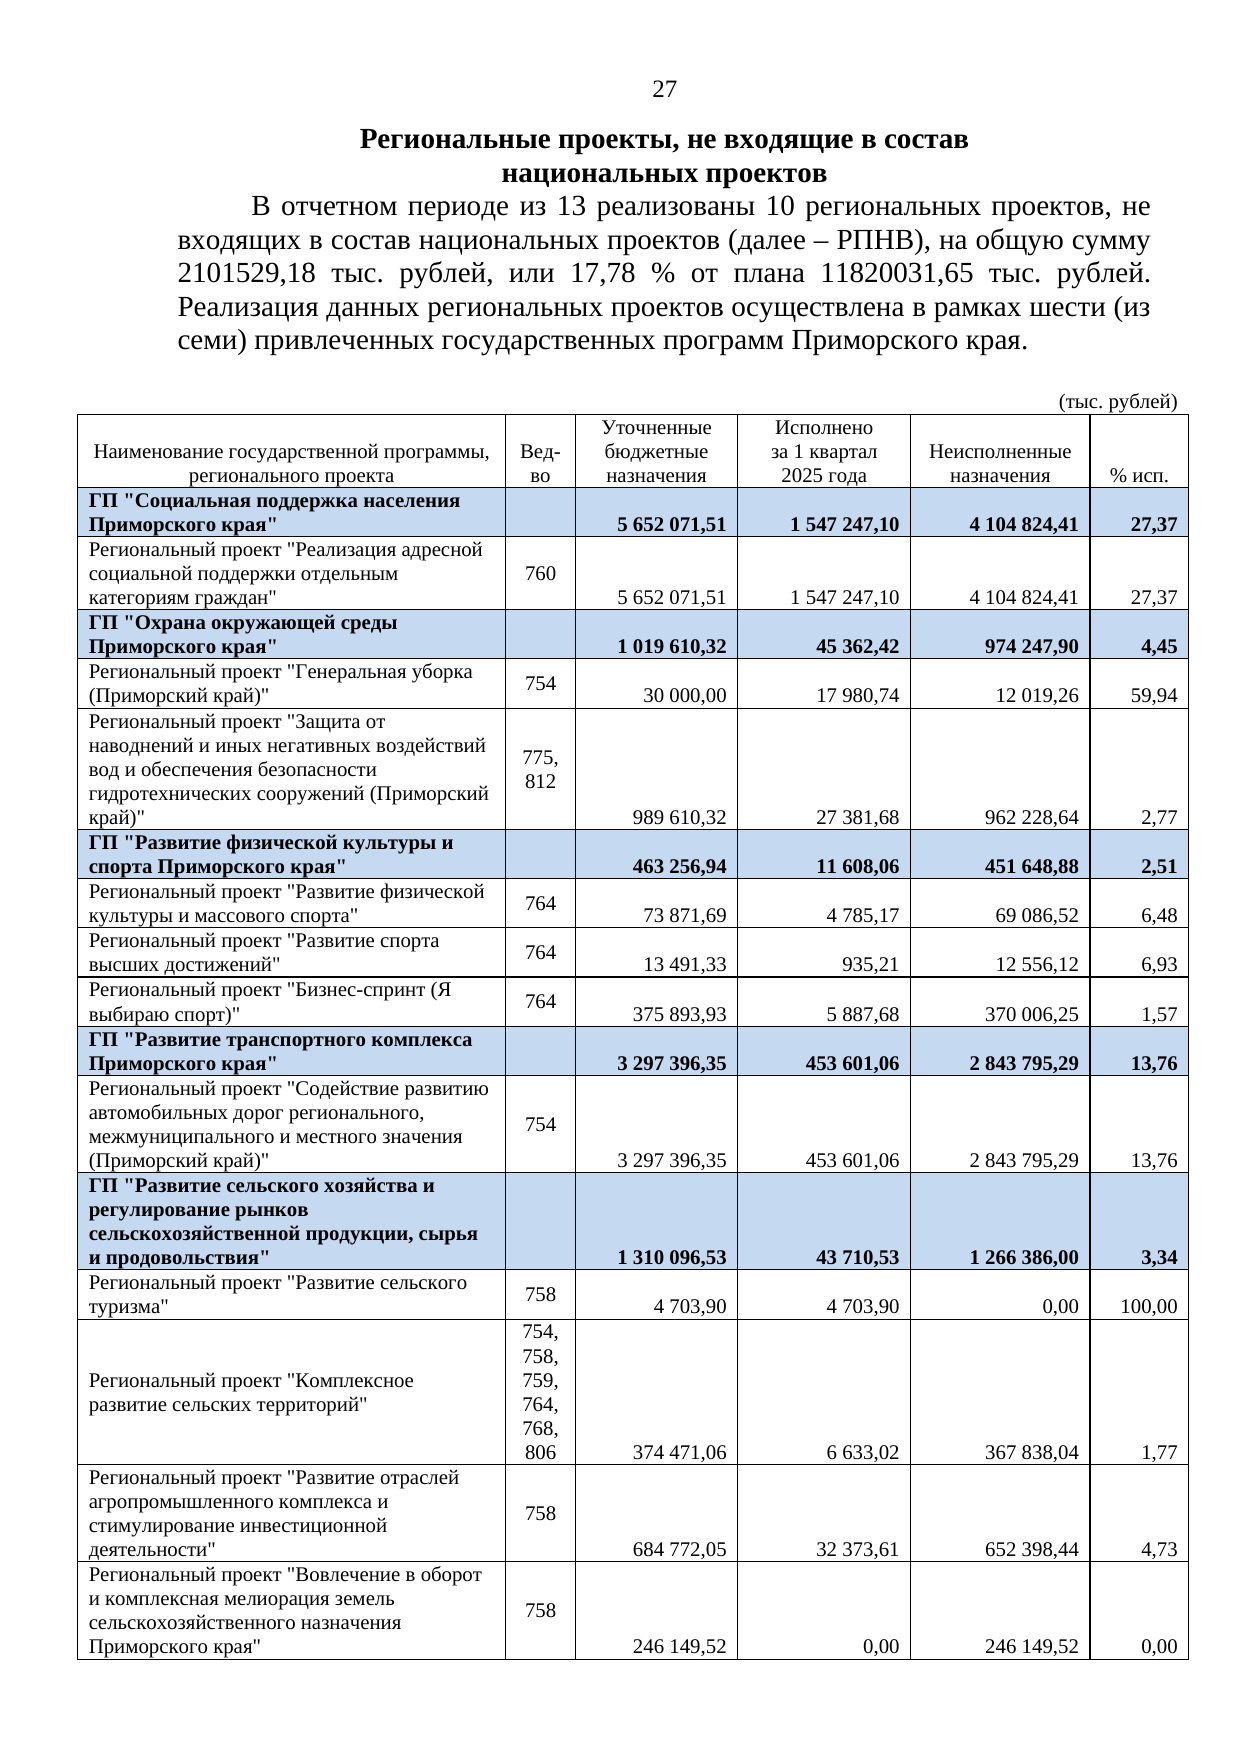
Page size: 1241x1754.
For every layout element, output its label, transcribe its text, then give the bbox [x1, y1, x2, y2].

table_cell 1 266 386,00 [911, 1173, 1089, 1269]
table_cell 11 608,06 [738, 830, 910, 878]
table_cell 370 006,25 [911, 978, 1089, 1026]
table_cell 760 [506, 537, 575, 609]
table_cell Региональный проект "Развитие отраслей агропромышленного комплекса и стимулирование инвестиционной деятельности" [78, 1465, 505, 1561]
table_cell Вед-во [506, 415, 575, 487]
table_cell 13 491,33 [576, 928, 737, 976]
table_cell 4 785,17 [738, 879, 910, 927]
table_cell 451 648,88 [911, 830, 1089, 878]
table_cell 1,77 [1091, 1320, 1188, 1464]
table_cell [506, 488, 575, 536]
table_cell ГП "Развитие физической культуры и спорта Приморского края" [78, 830, 505, 878]
text Региональные проекты, не входящие в состав [177, 121, 1152, 155]
table_cell 2,77 [1091, 709, 1188, 829]
table_cell 962 228,64 [911, 709, 1089, 829]
text В отчетном периоде из 13 реализованы 10 региональных проектов, не входящих в состав национальных проектов (далее – РПНВ), на общую сумму 2101529,18 тыс. рублей, или 17,78 % от плана 11820031,65 тыс. рублей. Реализация данных региональных проектов осуществлена в рамках шести (из семи) привлеченных государственных программ Приморского края. [177, 188, 1152, 356]
table_cell ГП "Охрана окружающей среды Приморского края" [78, 610, 505, 658]
table_cell 6 633,02 [738, 1320, 910, 1464]
table_cell 453 601,06 [738, 1027, 910, 1075]
table_cell 4 104 824,41 [911, 537, 1089, 609]
table_cell 764 [506, 928, 575, 976]
table_cell 13,76 [1091, 1076, 1188, 1172]
table_cell 100,00 [1091, 1270, 1188, 1318]
table_cell Наименование государственной программы, регионального проекта [78, 415, 505, 487]
table_cell [506, 1173, 575, 1269]
table_cell Региональный проект "Развитие физической культуры и массового спорта" [78, 879, 505, 927]
table_cell 27 381,68 [738, 709, 910, 829]
table_header (тыс. рублей) [77, 390, 1189, 413]
table_cell [506, 610, 575, 658]
table_cell [506, 1027, 575, 1075]
table_cell 5 652 071,51 [576, 488, 737, 536]
table_cell 17 980,74 [738, 659, 910, 707]
table_cell 3 297 396,35 [576, 1027, 737, 1075]
table_cell 754 [506, 1076, 575, 1172]
table_cell 0,00 [911, 1270, 1089, 1318]
table_cell Региональный проект "Содействие развитию автомобильных дорог регионального, межмуниципального и местного значения (Приморский край)" [78, 1076, 505, 1172]
table_cell 5 887,68 [738, 978, 910, 1026]
table_cell 30 000,00 [576, 659, 737, 707]
table_cell 4,45 [1091, 610, 1188, 658]
table_cell 73 871,69 [576, 879, 737, 927]
table_cell Региональный проект "Генеральная уборка (Приморский край)" [78, 659, 505, 707]
table_cell 4 104 824,41 [911, 488, 1089, 536]
table_cell 27,37 [1091, 537, 1188, 609]
table_cell 32 373,61 [738, 1465, 910, 1561]
table_cell 1 547 247,10 [738, 537, 910, 609]
table_cell 684 772,05 [576, 1465, 737, 1561]
table_cell 12 556,12 [911, 928, 1089, 976]
table_cell 974 247,90 [911, 610, 1089, 658]
table_cell 3,34 [1091, 1173, 1188, 1269]
table_cell Региональный проект "Бизнес-спринт (Я выбираю спорт)" [78, 978, 505, 1026]
table_cell 754 [506, 659, 575, 707]
table_cell 4 703,90 [738, 1270, 910, 1318]
table_cell 758 [506, 1562, 575, 1658]
table_cell 754, 758, 759, 764, 768, 806 [506, 1320, 575, 1464]
table_cell 775, 812 [506, 709, 575, 829]
table_cell 69 086,52 [911, 879, 1089, 927]
table_cell 246 149,52 [576, 1562, 737, 1658]
table_cell 246 149,52 [911, 1562, 1089, 1658]
table_cell ГП "Социальная поддержка населения Приморского края" [78, 488, 505, 536]
table_cell 2 843 795,29 [911, 1076, 1089, 1172]
table_cell 0,00 [1091, 1562, 1188, 1658]
table_cell Исполнено за 1 квартал 2025 года [738, 415, 910, 487]
table_cell 453 601,06 [738, 1076, 910, 1172]
table_cell 463 256,94 [576, 830, 737, 878]
table_cell Региональный проект "Комплексное развитие сельских территорий" [78, 1320, 505, 1464]
table_cell Региональный проект "Защита от наводнений и иных негативных воздействий вод и обеспечения безопасности гидротехнических сооружений (Приморский край)" [78, 709, 505, 829]
table_cell 1 310 096,53 [576, 1173, 737, 1269]
table_cell 0,00 [738, 1562, 910, 1658]
table_cell 758 [506, 1465, 575, 1561]
table_cell 12 019,26 [911, 659, 1089, 707]
table_cell Региональный проект "Вовлечение в оборот и комплексная мелиорация земель сельскохозяйственного назначения Приморского края" [78, 1562, 505, 1658]
table_cell ГП "Развитие транспортного комплекса Приморского края" [78, 1027, 505, 1075]
table_cell 764 [506, 978, 575, 1026]
table_cell 6,93 [1091, 928, 1188, 976]
table_cell Региональный проект "Развитие сельского туризма" [78, 1270, 505, 1318]
table_cell 13,76 [1091, 1027, 1188, 1075]
table_cell 652 398,44 [911, 1465, 1089, 1561]
table_cell 989 610,32 [576, 709, 737, 829]
table_cell 6,48 [1091, 879, 1188, 927]
table_cell 367 838,04 [911, 1320, 1089, 1464]
table_cell [506, 830, 575, 878]
table_cell 59,94 [1091, 659, 1188, 707]
table_cell ГП "Развитие сельского хозяйства и регулирование рынков сельскохозяйственной продукции, сырья и продовольствия" [78, 1173, 505, 1269]
table_cell 4 703,90 [576, 1270, 737, 1318]
table_cell 2 843 795,29 [911, 1027, 1089, 1075]
table_cell 935,21 [738, 928, 910, 976]
table_cell 5 652 071,51 [576, 537, 737, 609]
table_cell 3 297 396,35 [576, 1076, 737, 1172]
table_cell 45 362,42 [738, 610, 910, 658]
table_cell 1 019 610,32 [576, 610, 737, 658]
table_cell 1 547 247,10 [738, 488, 910, 536]
table_cell Региональный проект "Развитие спорта высших достижений" [78, 928, 505, 976]
table_cell % исп. [1091, 415, 1188, 487]
table_cell 764 [506, 879, 575, 927]
text национальных проектов [177, 155, 1152, 188]
table_cell 374 471,06 [576, 1320, 737, 1464]
table_cell 4,73 [1091, 1465, 1188, 1561]
table_cell 375 893,93 [576, 978, 737, 1026]
table_cell 2,51 [1091, 830, 1188, 878]
table_cell 1,57 [1091, 978, 1188, 1026]
table_cell Уточненные бюджетные назначения [576, 415, 737, 487]
table_cell Региональный проект "Реализация адресной социальной поддержки отдельным категориям граждан" [78, 537, 505, 609]
table_cell Неисполненные назначения [911, 415, 1089, 487]
table_cell 27,37 [1091, 488, 1188, 536]
table_cell 43 710,53 [738, 1173, 910, 1269]
table_cell 758 [506, 1270, 575, 1318]
